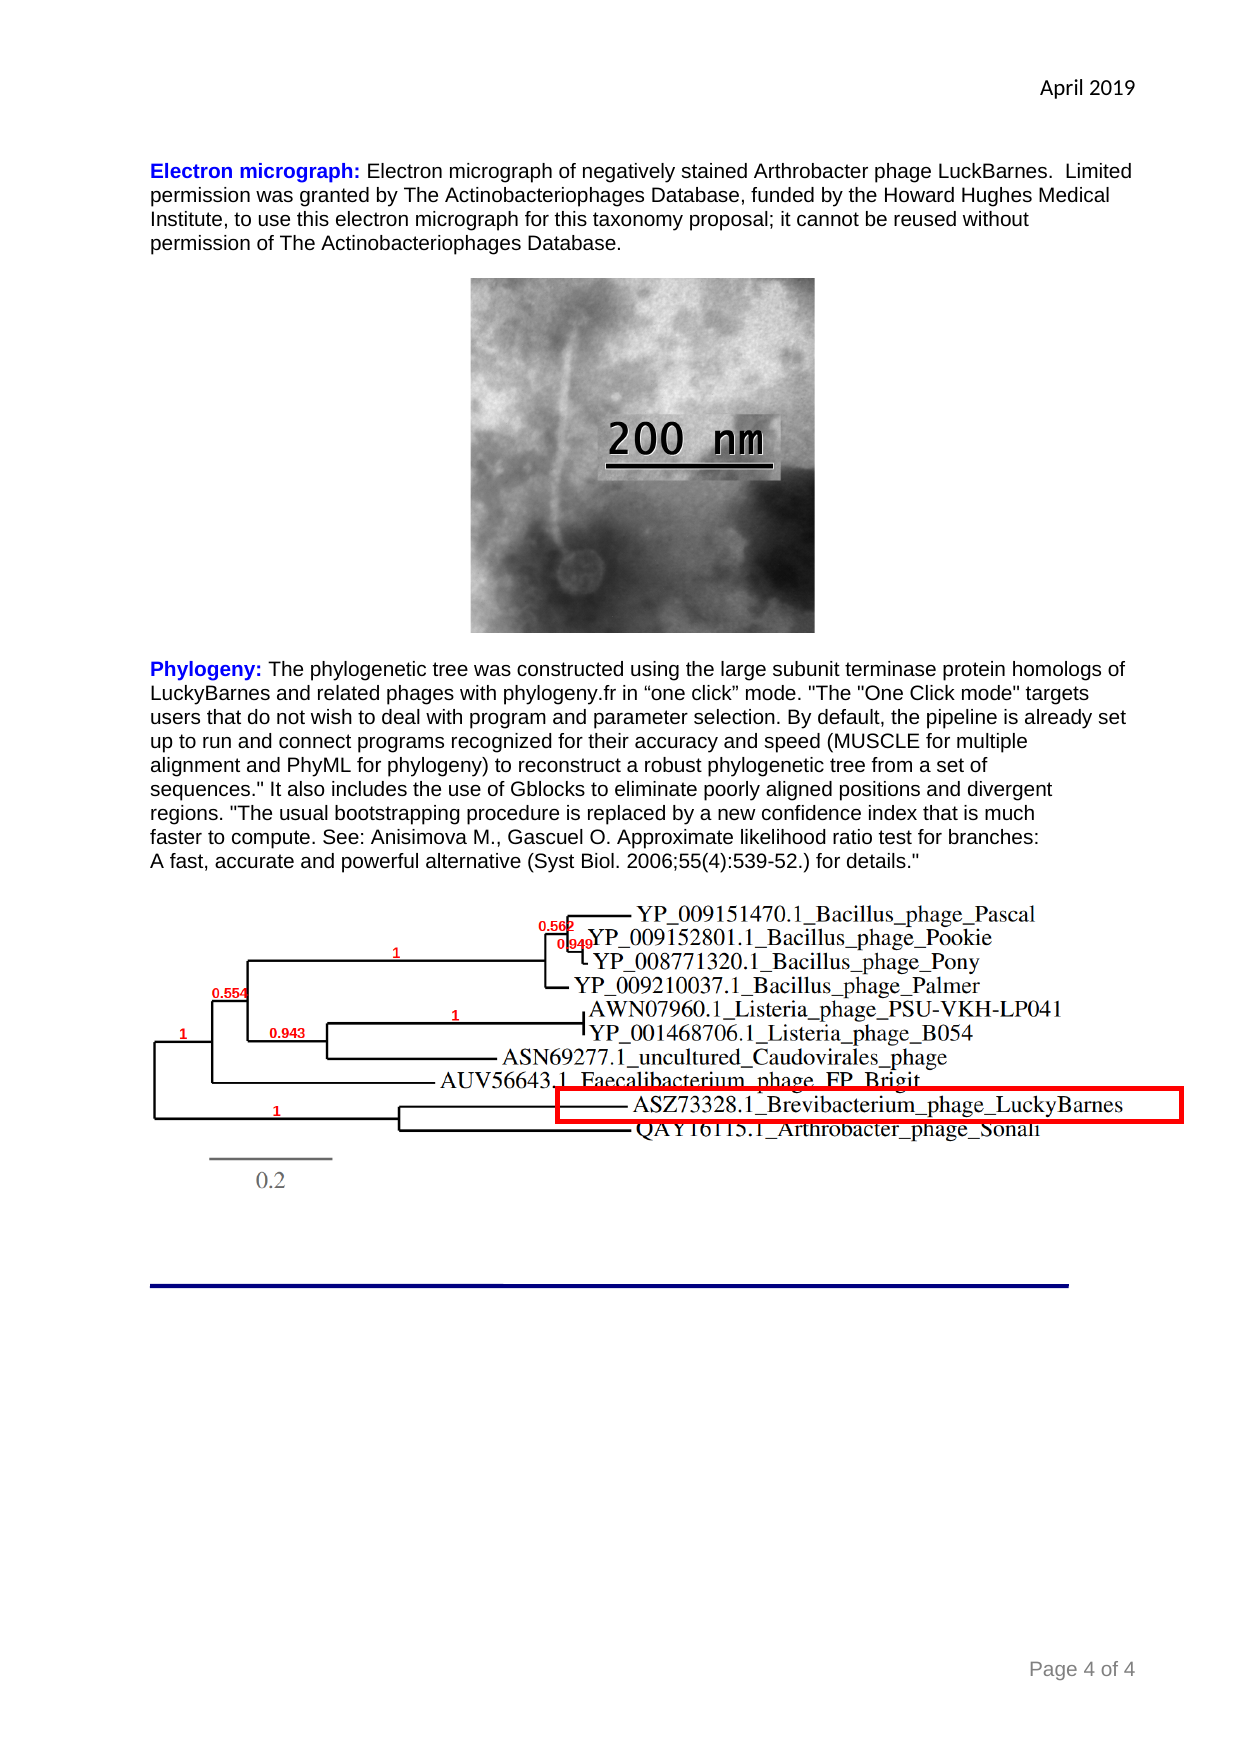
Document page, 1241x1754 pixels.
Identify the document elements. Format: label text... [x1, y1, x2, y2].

text alignment and PhyML for phylogeny) to reconstruct a robust phylogenetic tree from a set of [150, 753, 1135, 777]
picture [150, 896, 1136, 1201]
text regions. "The usual bootstrapping procedure is replaced by a new confidence index that is much [150, 801, 1135, 824]
text faster to compute. See: Anisimova M., Gascuel O. Approximate likelihood ratio test for branches: [150, 824, 1135, 848]
picture [470, 278, 815, 633]
picture [560, 1091, 1136, 1119]
text A fast, accurate and powerful alternative (Syst Biol. 2006;55(4):539-52.) for details." [150, 848, 1135, 872]
text sequences." It also includes the use of Gblocks to eliminate poorly aligned positions and divergent [150, 777, 1135, 801]
text Electron micrograph: Electron micrograph of negatively stained Arthrobacter phage LuckBarnes. Limited permission was granted by The Actinobacteriophages Database, funded by the Howard Hughes Medical Institute, to use this electron micrograph for this taxonomy proposal; it cannot be reused without permission of The Actinobacteriophages Database. [150, 159, 1135, 255]
text Phylogeny: The phylogenetic tree was constructed using the large subunit terminase protein homologs of LuckyBarnes and related phages with phylogeny.fr in “one click” mode. "The "One Click mode" targets users that do not wish to deal with program and parameter selection. By default, the pipeline is already set up to run and connect programs recognized for their accuracy and speed (MUSCLE for multiple [150, 657, 1135, 753]
